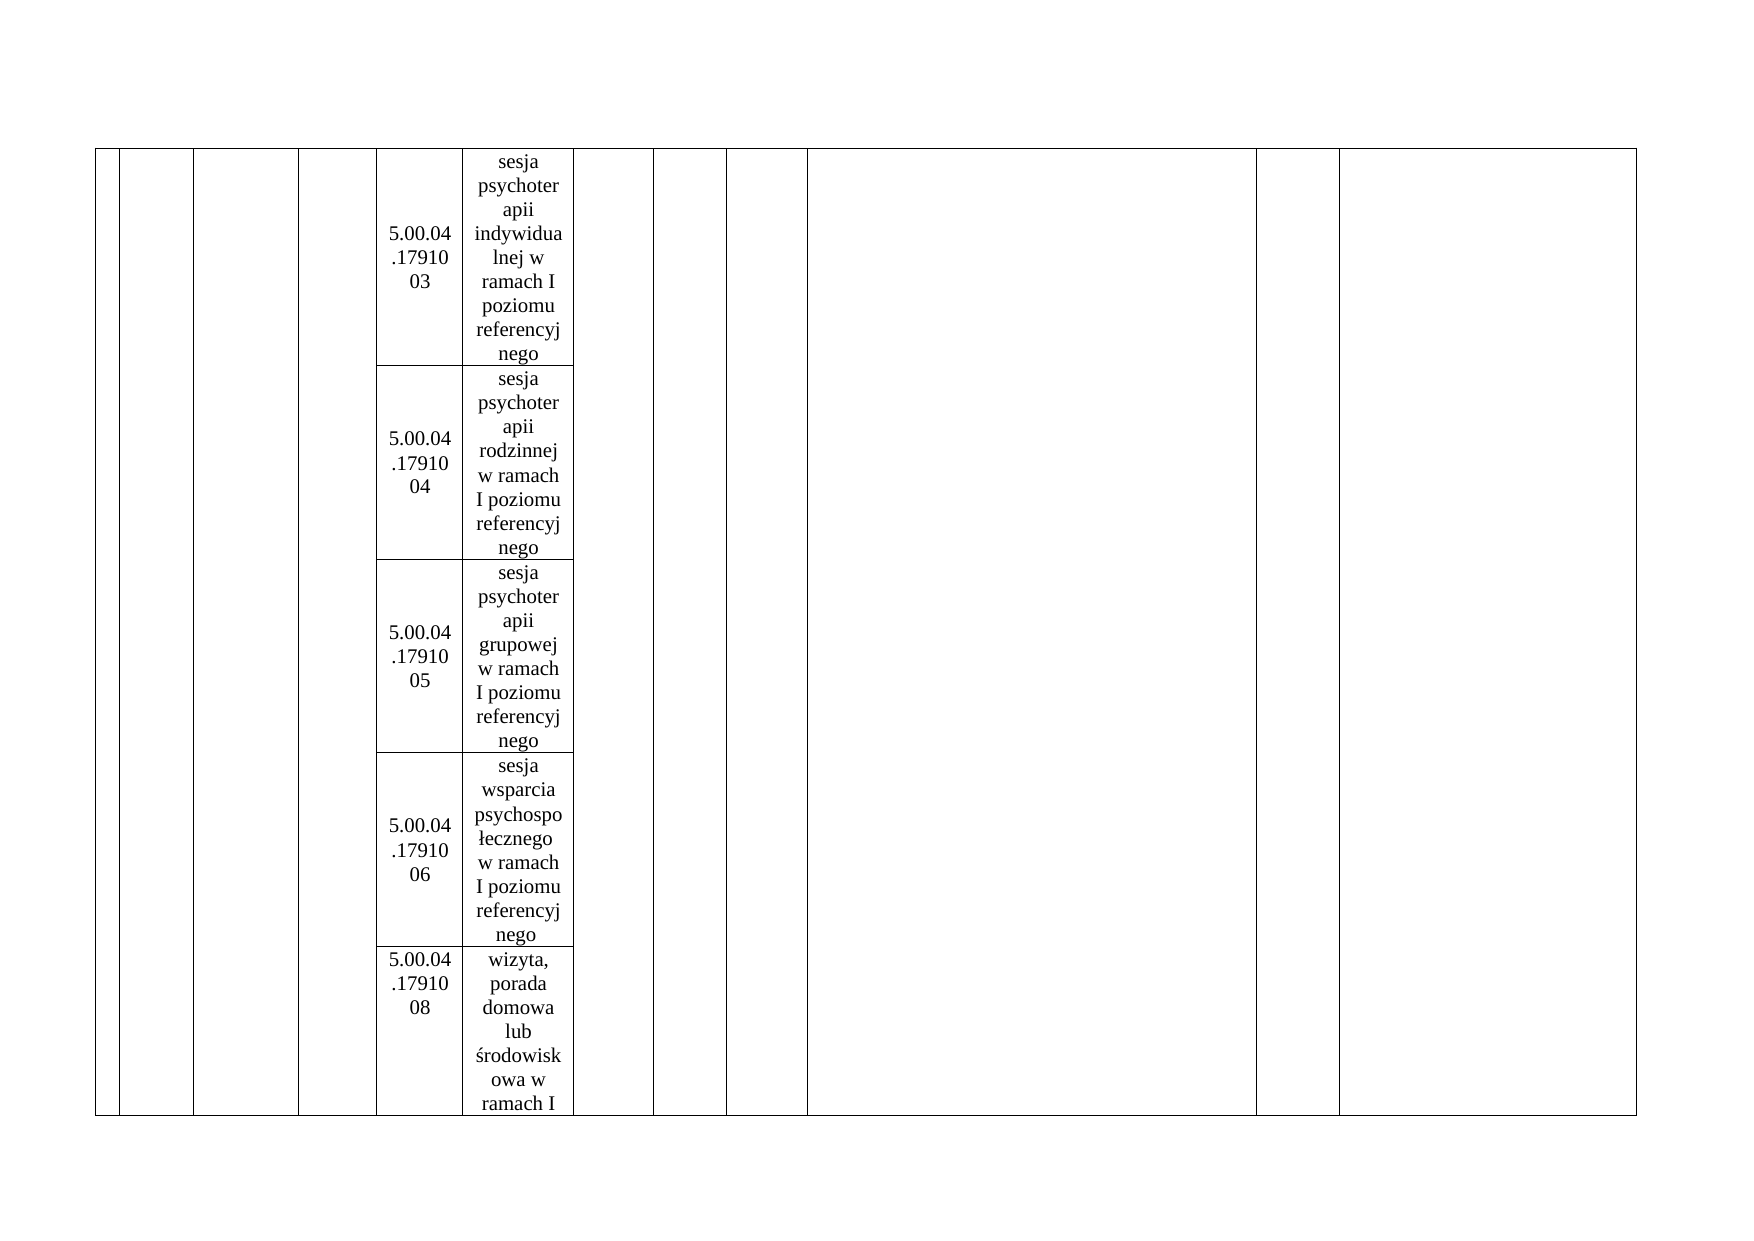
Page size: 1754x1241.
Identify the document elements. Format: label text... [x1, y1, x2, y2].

table_cell sesja psychoterapii indywidualnej w ramach I poziomu referencyjnego [463, 149, 573, 365]
table_cell sesja psychoterapii grupowej w ramach I poziomu referencyjnego [463, 560, 573, 752]
table_cell 5.00.04.1791008 [377, 947, 462, 1115]
table_cell sesja psychoterapii rodzinnej w ramach I poziomu referencyjnego [463, 366, 573, 559]
table_cell 5.00.04.1791006 [377, 753, 462, 946]
table_cell 5.00.04.1791003 [377, 149, 462, 365]
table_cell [463, 947, 573, 1115]
table_cell sesja wsparcia psychospołecznego w ramach I poziomu referencyjnego [463, 753, 573, 946]
table_cell 5.00.04.1791005 [377, 560, 462, 752]
table_cell 5.00.04.1791004 [377, 366, 462, 559]
